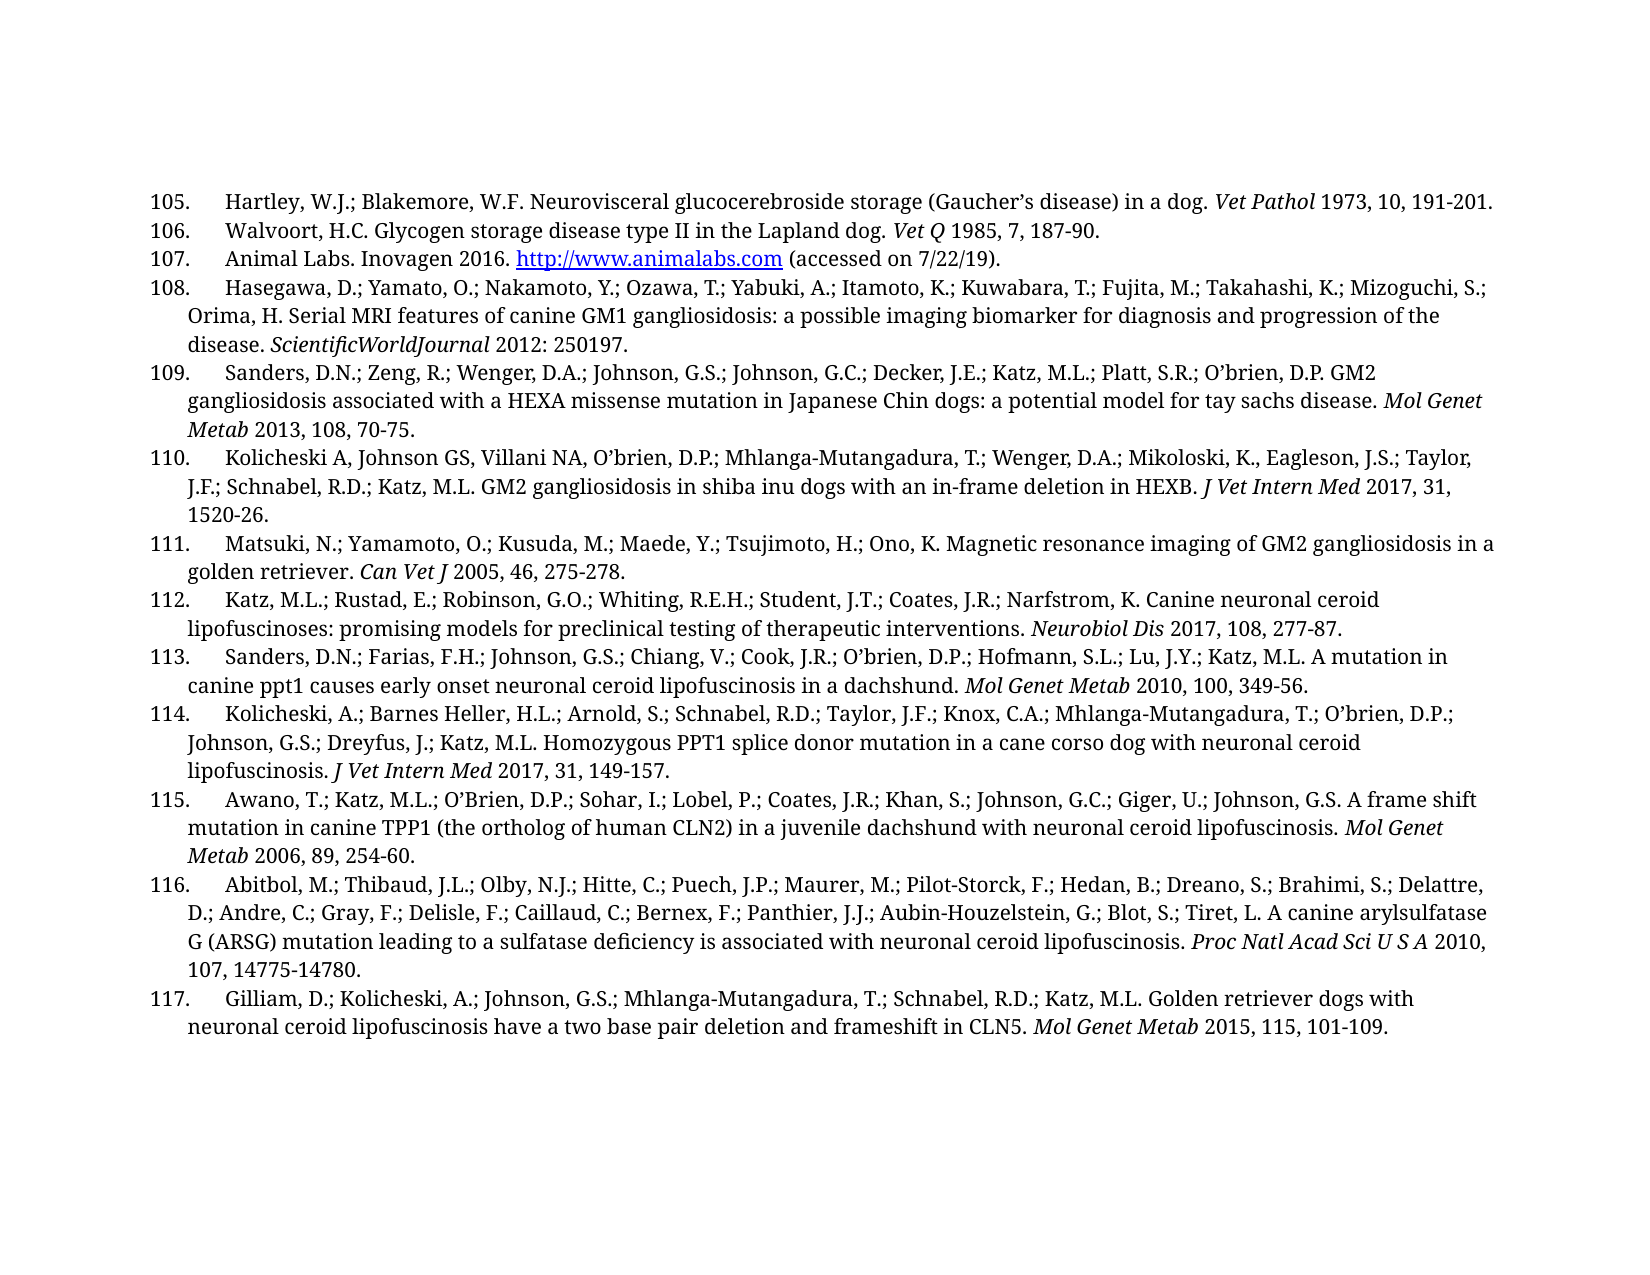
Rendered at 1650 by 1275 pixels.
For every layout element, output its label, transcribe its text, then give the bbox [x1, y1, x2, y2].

list Animal Labs. Inovagen 2016. http://www.animalabs.com (accessed on 7/22/19). [150, 244, 1500, 273]
list Hartley, W.J.; Blakemore, W.F. Neurovisceral glucocerebroside storage (Gaucher’s disease) in a dog. Vet Pathol 1973, 10, 191-201. [150, 187, 1500, 216]
list Katz, M.L.; Rustad, E.; Robinson, G.O.; Whiting, R.E.H.; Student, J.T.; Coates, J.R.; Narfstrom, K. Canine neuronal ceroid lipofuscinoses: promising models for preclinical testing of therapeutic interventions. Neurobiol Dis 2017, 108, 277-87. [150, 586, 1500, 642]
list Sanders, D.N.; Farias, F.H.; Johnson, G.S.; Chiang, V.; Cook, J.R.; O’brien, D.P.; Hofmann, S.L.; Lu, J.Y.; Katz, M.L. A mutation in canine ppt1 causes early onset neuronal ceroid lipofuscinosis in a dachshund. Mol Genet Metab 2010, 100, 349-56. [150, 642, 1500, 699]
list Matsuki, N.; Yamamoto, O.; Kusuda, M.; Maede, Y.; Tsujimoto, H.; Ono, K. Magnetic resonance imaging of GM2 gangliosidosis in a golden retriever. Can Vet J 2005, 46, 275-278. [150, 529, 1500, 586]
list Sanders, D.N.; Zeng, R.; Wenger, D.A.; Johnson, G.S.; Johnson, G.C.; Decker, J.E.; Katz, M.L.; Platt, S.R.; O’brien, D.P. GM2 gangliosidosis associated with a HEXA missense mutation in Japanese Chin dogs: a potential model for tay sachs disease. Mol Genet Metab 2013, 108, 70-75. [150, 358, 1500, 443]
list Kolicheski A, Johnson GS, Villani NA, O’brien, D.P.; Mhlanga-Mutangadura, T.; Wenger, D.A.; Mikoloski, K., Eagleson, J.S.; Taylor, J.F.; Schnabel, R.D.; Katz, M.L. GM2 gangliosidosis in shiba inu dogs with an in-frame deletion in HEXB. J Vet Intern Med 2017, 31, 1520-26. [150, 443, 1500, 529]
list Abitbol, M.; Thibaud, J.L.; Olby, N.J.; Hitte, C.; Puech, J.P.; Maurer, M.; Pilot-Storck, F.; Hedan, B.; Dreano, S.; Brahimi, S.; Delattre, D.; Andre, C.; Gray, F.; Delisle, F.; Caillaud, C.; Bernex, F.; Panthier, J.J.; Aubin-Houzelstein, G.; Blot, S.; Tiret, L. A canine arylsulfatase G (ARSG) mutation leading to a sulfatase deficiency is associated with neuronal ceroid lipofuscinosis. Proc Natl Acad Sci U S A 2010, 107, 14775-14780. [150, 870, 1500, 984]
list Awano, T.; Katz, M.L.; O’Brien, D.P.; Sohar, I.; Lobel, P.; Coates, J.R.; Khan, S.; Johnson, G.C.; Giger, U.; Johnson, G.S. A frame shift mutation in canine TPP1 (the ortholog of human CLN2) in a juvenile dachshund with neuronal ceroid lipofuscinosis. Mol Genet Metab 2006, 89, 254-60. [150, 785, 1500, 870]
list Gilliam, D.; Kolicheski, A.; Johnson, G.S.; Mhlanga-Mutangadura, T.; Schnabel, R.D.; Katz, M.L. Golden retriever dogs with neuronal ceroid lipofuscinosis have a two base pair deletion and frameshift in CLN5. Mol Genet Metab 2015, 115, 101-109. [150, 984, 1500, 1041]
list Walvoort, H.C. Glycogen storage disease type II in the Lapland dog. Vet Q 1985, 7, 187-90. [150, 216, 1500, 244]
list Hasegawa, D.; Yamato, O.; Nakamoto, Y.; Ozawa, T.; Yabuki, A.; Itamoto, K.; Kuwabara, T.; Fujita, M.; Takahashi, K.; Mizoguchi, S.; Orima, H. Serial MRI features of canine GM1 gangliosidosis: a possible imaging biomarker for diagnosis and progression of the disease. ScientificWorldJournal 2012: 250197. [150, 273, 1500, 358]
list Kolicheski, A.; Barnes Heller, H.L.; Arnold, S.; Schnabel, R.D.; Taylor, J.F.; Knox, C.A.; Mhlanga-Mutangadura, T.; O’brien, D.P.; Johnson, G.S.; Dreyfus, J.; Katz, M.L. Homozygous PPT1 splice donor mutation in a cane corso dog with neuronal ceroid lipofuscinosis. J Vet Intern Med 2017, 31, 149-157. [150, 699, 1500, 785]
